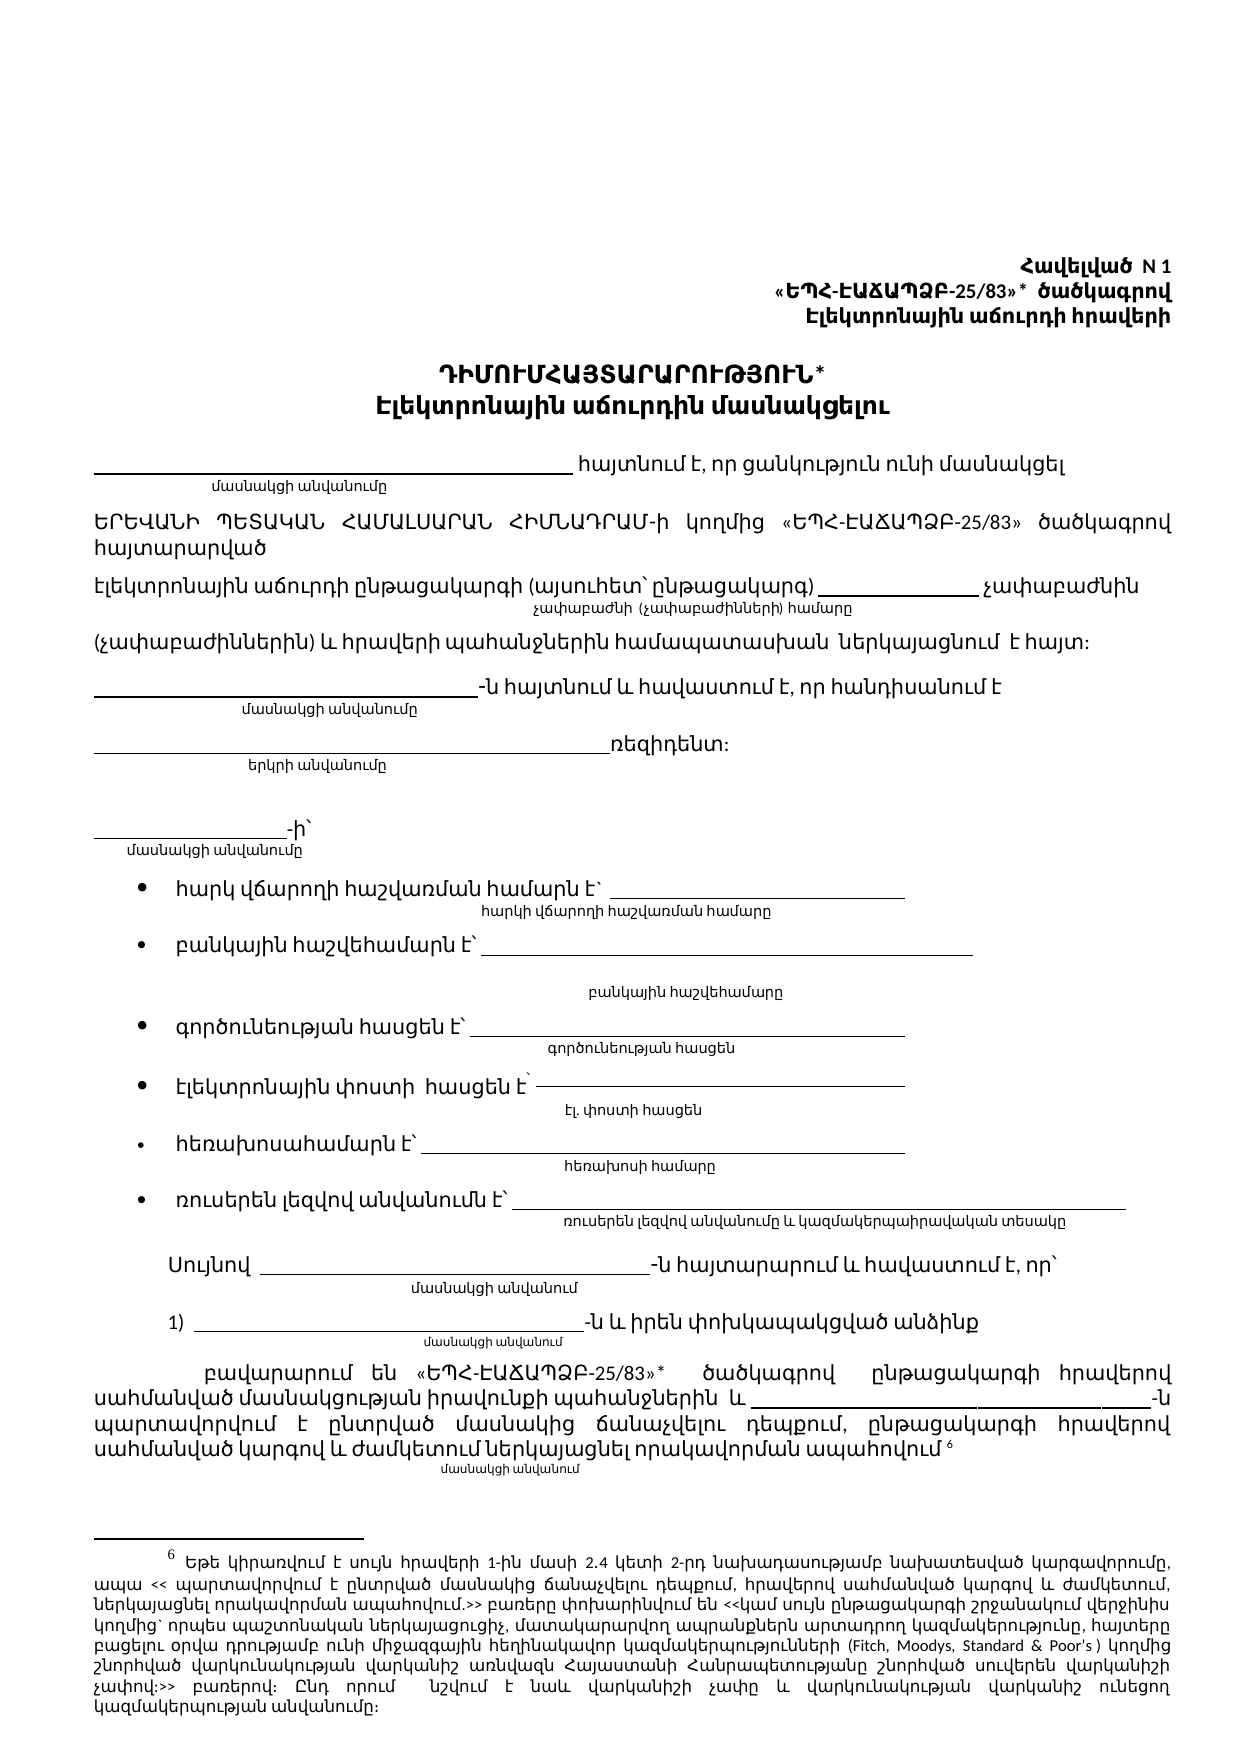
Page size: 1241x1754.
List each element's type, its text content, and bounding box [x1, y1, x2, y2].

text «ԵՊՀ-ԷԱՃԱՊՁԲ-25/83»* ծածկագրով [94, 278, 1171, 304]
list բանկային հաշվեհամարն է՝ [138, 933, 1171, 983]
text -ն հայտնում և հավաստում է, որ հանդիսանում է [94, 670, 1171, 701]
text մասնակցի անվանում [94, 1335, 1171, 1360]
text գործունեության հասցեն [94, 1040, 1171, 1070]
text ԵՐԵՎԱՆԻ ՊԵՏԱԿԱՆ ՀԱՄԱԼՍԱՐԱՆ ՀԻՄՆԱԴՐԱՄ-ի կողմից «ԵՊՀ-ԷԱՃԱՊՁԲ-25/83» ծածկագրով հայտարարված [94, 507, 1171, 561]
text Էլեկտրոնային աճուրդի հրավերի [94, 304, 1171, 329]
text ԴԻՄՈՒՄՀԱՅՏԱՐԱՐՈՒԹՅՈՒՆ* [94, 360, 1171, 390]
text մասնակցի անվանումը [94, 477, 1171, 507]
text Սույնով -ն հայտարարում և հավաստում է, որ՝ [94, 1248, 1171, 1279]
text երկրի անվանումը [94, 756, 1171, 787]
list ռուսերեն լեզվով անվանումն է՝ [138, 1187, 1171, 1213]
text 1) -ն և իրեն փոխկապակցված անձինք [94, 1309, 1171, 1335]
text հարկի վճարողի հաշվառման համարը [94, 902, 1171, 933]
text ռուսերեն լեզվով անվանումը և կազմակերպաիրավական տեսակը [94, 1213, 1171, 1243]
text էլ. փոստի հասցեն [94, 1101, 1171, 1131]
list հարկ վճարողի հաշվառման համարն է` [138, 872, 1171, 902]
list գործունեության հասցեն է՝ [138, 1014, 1171, 1040]
list հեռախոսահամարն է՝ [138, 1131, 1171, 1157]
text հեռախոսի համարը [462, 1157, 1171, 1187]
text ռեզիդենտ: [94, 731, 1171, 756]
text հայտնում է, որ ցանկություն ունի մասնակցել [94, 451, 1171, 477]
list էլեկտրոնային փոստի հասցեն է՝ [138, 1070, 1171, 1101]
text -ի՝ [94, 816, 1171, 841]
text մասնակցի անվանումը [94, 701, 1171, 731]
text (չափաբաժիններին) և հրավերի պահանջներին համապատասխան ներկայացնում է հայտ: [94, 629, 1171, 655]
subtitle Էլեկտրոնային աճուրդին մասնակցելու [94, 390, 1171, 421]
text մասնակցի անվանումը [94, 841, 1171, 872]
text չափաբաժնի (չափաբաժինների) համարը [94, 599, 1171, 629]
text Հավելված N 1 [94, 253, 1171, 278]
text մասնակցի անվանում [94, 1279, 1171, 1309]
text բանկային հաշվեհամարը [94, 983, 1171, 1014]
text բավարարում են «ԵՊՀ-ԷԱՃԱՊՁԲ-25/83»* ծածկագրով ընթացակարգի հրավերով սահմանված մասնակցության իրավունքի պահանջներին և -ն պարտավորվում է ընտրված մասնակից ճանաչվելու դեպքում, ընթացակարգի հրավերով սահմանված կարգով և ժամկետում ներկայացնել որակավորման ապահովում [94, 1360, 1171, 1462]
text մասնակցի անվանում [94, 1462, 1171, 1487]
text էլեկտրոնային աճուրդի ընթացակարգի (այսուհետ՝ ընթացակարգ) չափաբաժնին [94, 573, 1171, 599]
